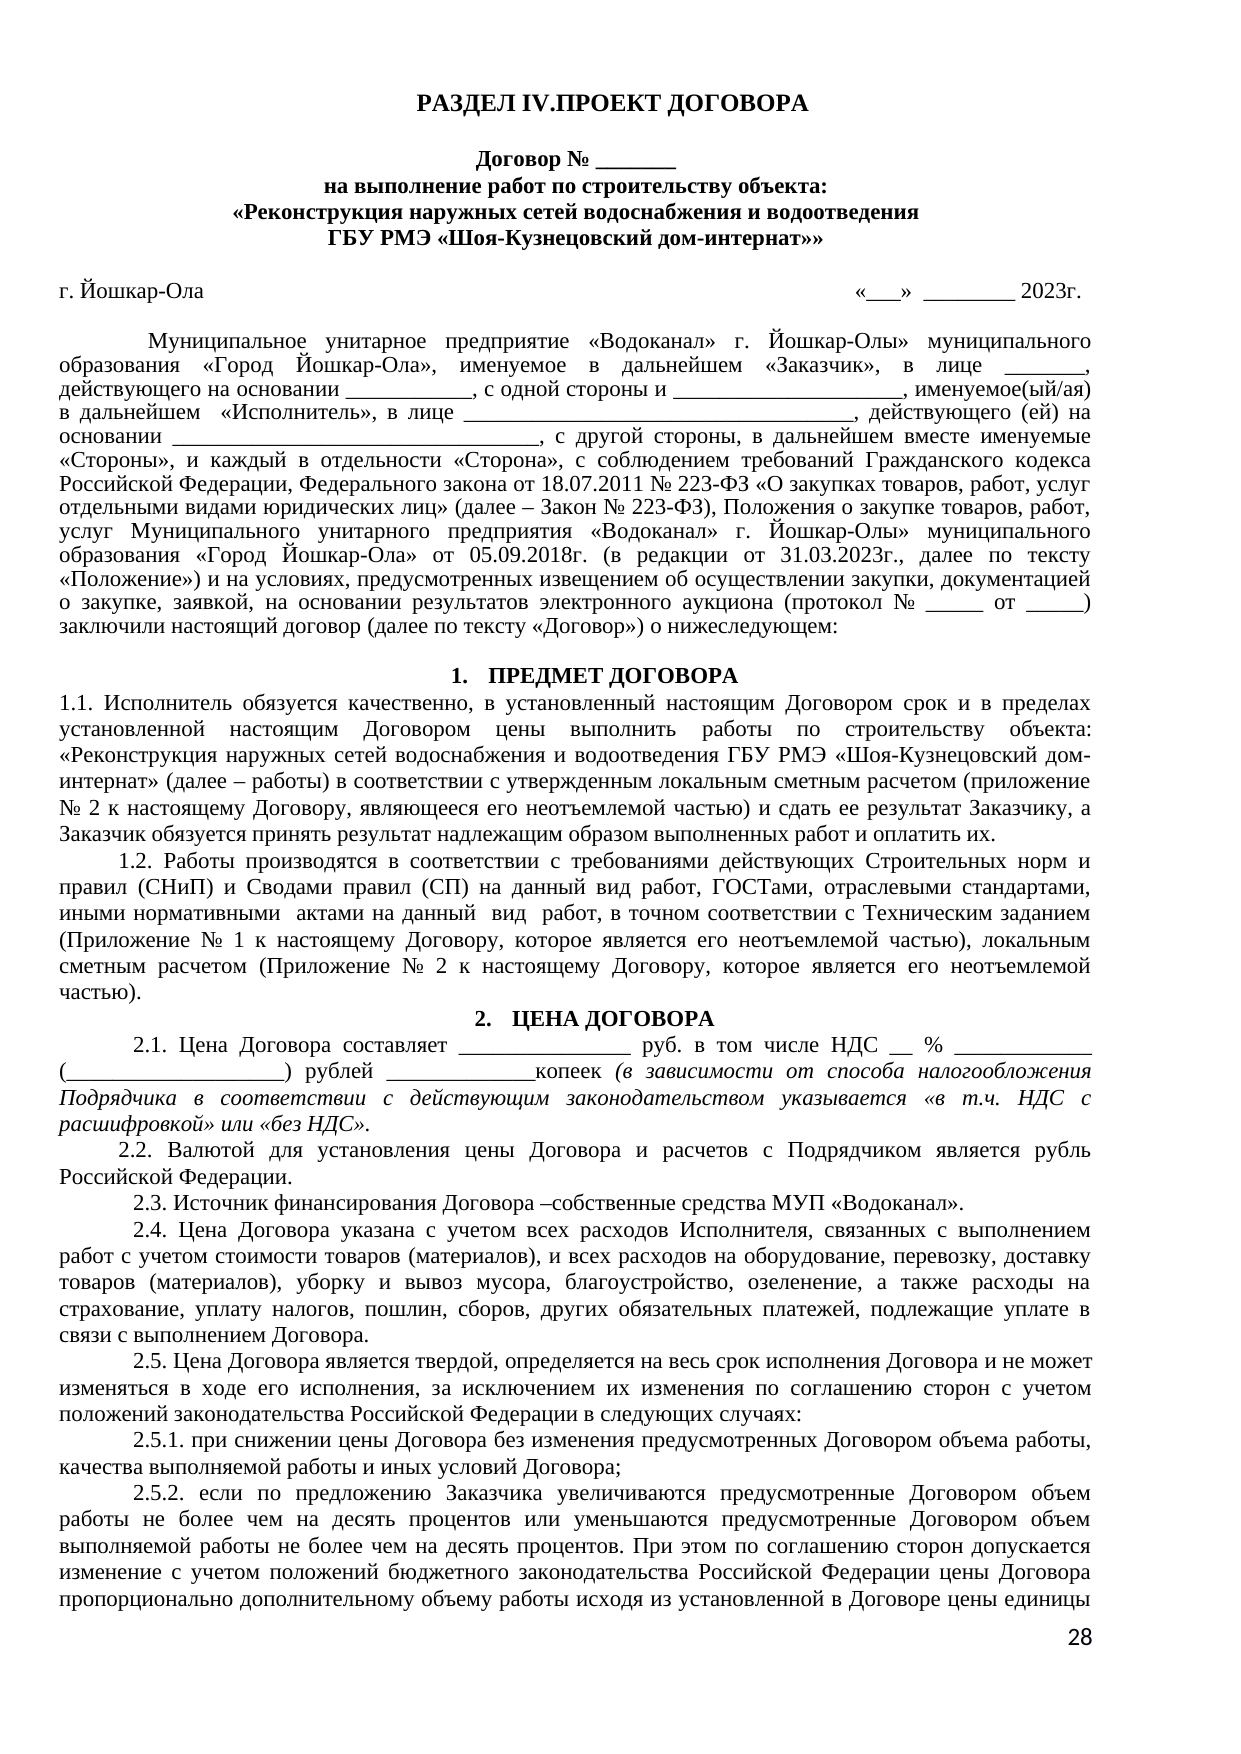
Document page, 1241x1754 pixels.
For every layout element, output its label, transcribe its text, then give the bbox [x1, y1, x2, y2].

list ПРЕДМЕТ ДОГОВОРА [96, 662, 1092, 688]
text 2.1. Цена Договора составляет _______________ руб. в том числе НДС __ % ____________ (___________________) рублей _____________копеек (в зависимости от способа налогообложения Подрядчика в соответствии с действующим законодательством указывается «в т.ч. НДС с расшифровкой» или «без НДС». [59, 1031, 1092, 1137]
text 1.2. Работы производятся в соответствии с требованиями действующих Строительных норм и правил (СНиП) и Сводами правил (СП) на данный вид работ, ГОСТами, отраслевыми стандартами, иными нормативными актами на данный вид работ, в точном соответствии с Техническим заданием (Приложение № 1 к настоящему Договору, которое является его неотъемлемой частью), локальным сметным расчетом (Приложение № 2 к настоящему Договору, которое является его неотъемлемой частью). [59, 847, 1092, 1005]
text 2.5. Цена Договора является твердой, определяется на весь срок исполнения Договора и не может изменяться в ходе его исполнения, за исключением их изменения по соглашению сторон с учетом положений законодательства Российской Федерации в следующих случаях: [59, 1347, 1092, 1426]
text 1.1. Исполнитель обязуется качественно, в установленный настоящим Договором срок и в пределах установленной настоящим Договором цены выполнить работы по строительству объекта: «Реконструкция наружных сетей водоснабжения и водоотведения ГБУ РМЭ «Шоя-Кузнецовский дом-интернат» (далее – работы) в соответствии с утвержденным локальным сметным расчетом (приложение № 2 к настоящему Договору, являющееся его неотъемлемой частью) и сдать ее результат Заказчику, а Заказчик обязуется принять результат надлежащим образом выполненных работ и оплатить их. [59, 688, 1092, 847]
text 2.4. Цена Договора указана с учетом всех расходов Исполнителя, связанных с выполнением работ с учетом стоимости товаров (материалов), и всех расходов на оборудование, перевозку, доставку товаров (материалов), уборку и вывоз мусора, благоустройство, озеленение, а также расходы на страхование, уплату налогов, пошлин, сборов, других обязательных платежей, подлежащие уплате в связи с выполнением Договора. [59, 1216, 1092, 1347]
text г. Йошкар-Ола «___» ________ 2023г. [59, 277, 1092, 303]
text Договор № _______ [59, 145, 1092, 172]
text 2.2. Валютой для установления цены Договора и расчетов с Подрядчиком является рубль Российской Федерации. [59, 1137, 1092, 1189]
text 2.3. Источник финансирования Договора –собственные средства МУП «Водоканал». [59, 1189, 1092, 1216]
text РАЗДЕЛ IV.ПРОЕКТ ДОГОВОРА [59, 88, 1092, 117]
list ЦЕНА ДОГОВОРА [96, 1005, 1092, 1031]
text «Реконструкция наружных сетей водоснабжения и водоотведения [59, 198, 1092, 224]
text Муниципальное унитарное предприятие «Водоканал» г. Йошкар-Олы» муниципального образования «Город Йошкар-Ола», именуемое в дальнейшем «Заказчик», в лице _______, действующего на основании ___________, с одной стороны и ____________________, именуемое(ый/ая) в дальнейшем «Исполнитель», в лице __________________________________, действующего (ей) на основании ________________________________, с другой стороны, в дальнейшем вместе именуемые «Стороны», и каждый в отдельности «Сторона», с соблюдением требований Гражданского кодекса Российской Федерации, Федерального закона от 18.07.2011 № 223-ФЗ «О закупках товаров, работ, услуг отдельными видами юридических лиц» (далее – Закон № 223-ФЗ), Положения о закупке товаров, работ, услуг Муниципального унитарного предприятия «Водоканал» г. Йошкар-Олы» муниципального образования «Город Йошкар-Ола» от 05.09.2018г. (в редакции от 31.03.2023г., далее по тексту «Положение») и на условиях, предусмотренных извещением об осуществлении закупки, документацией о закупке, заявкой, на основании результатов электронного аукциона (протокол № _____ от _____) заключили настоящий договор (далее по тексту «Договор») о нижеследующем: [59, 330, 1092, 638]
text ГБУ РМЭ «Шоя-Кузнецовский дом-интернат»» [59, 224, 1092, 251]
text 2.5.1. при снижении цены Договора без изменения предусмотренных Договором объема работы, качества выполняемой работы и иных условий Договора; [59, 1426, 1092, 1479]
text на выполнение работ по строительству объекта: [59, 172, 1092, 198]
